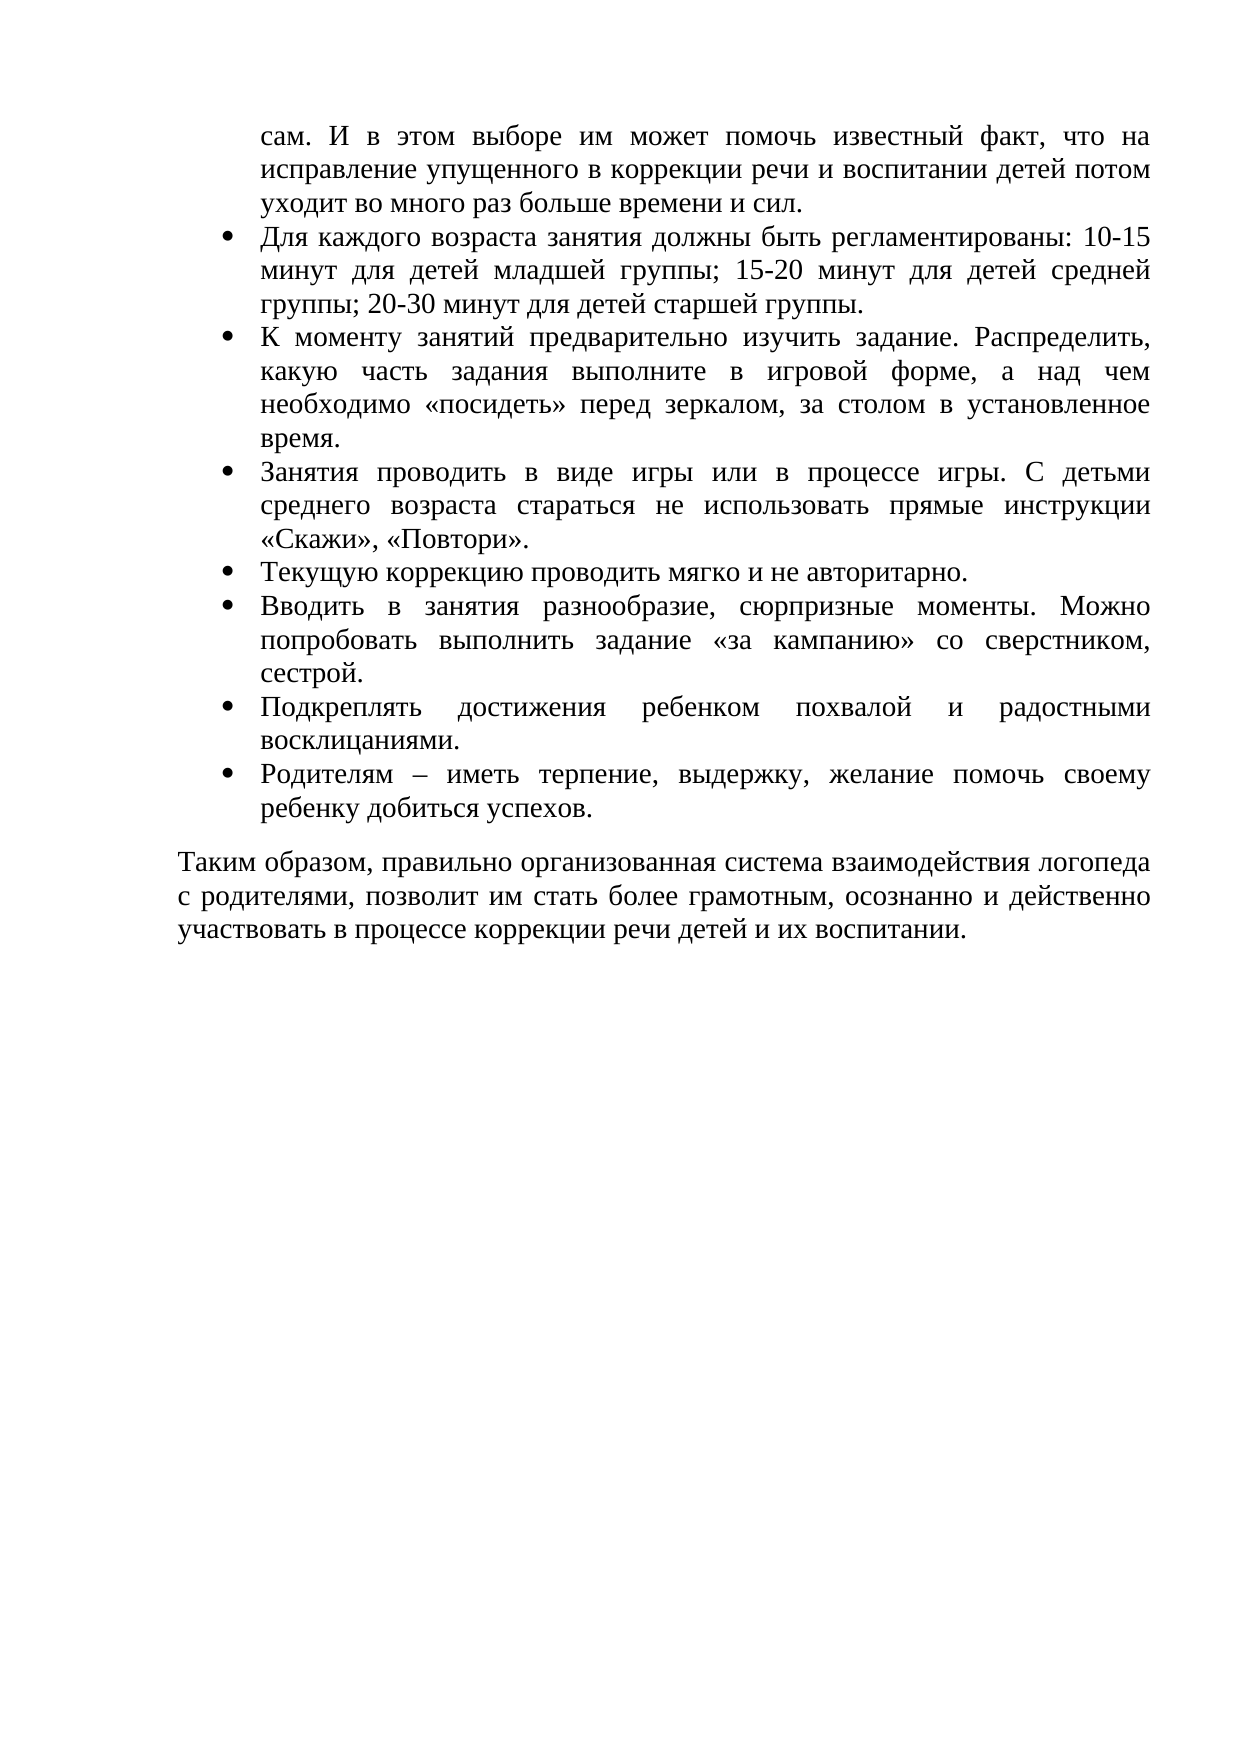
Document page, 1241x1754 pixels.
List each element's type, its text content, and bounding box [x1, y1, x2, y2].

list Занятия проводить в виде игры или в процессе игры. С детьми среднего возраста стараться не использовать прямые инструкции «Скажи», «Повтори». [223, 454, 1152, 554]
list Для каждого возраста занятия должны быть регламентированы: 10-15 минут для детей младшей группы; 15-20 минут для детей средней группы; 20-30 минут для детей старшей группы. [223, 219, 1152, 319]
list Подкреплять достижения ребенком похвалой и радостными восклицаниями. [223, 689, 1152, 756]
list К моменту занятий предварительно изучить задание. Распределить, какую часть задания выполните в игровой форме, а над чем необходимо «посидеть» перед зеркалом, за столом в установленное время. [223, 319, 1152, 454]
list Родителям – иметь терпение, выдержку, желание помочь своему ребенку добиться успехов. [223, 756, 1152, 823]
text Таким образом, правильно организованная система взаимодействия логопеда с родителями, позволит им стать более грамотным, осознанно и действенно участвовать в процессе коррекции речи детей и их воспитании. [177, 844, 1152, 945]
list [223, 118, 1152, 219]
list Вводить в занятия разнообразие, сюрпризные моменты. Можно попробовать выполнить задание «за кампанию» со сверстником, сестрой. [223, 588, 1152, 689]
list Текущую коррекцию проводить мягко и не авторитарно. [223, 554, 1152, 588]
